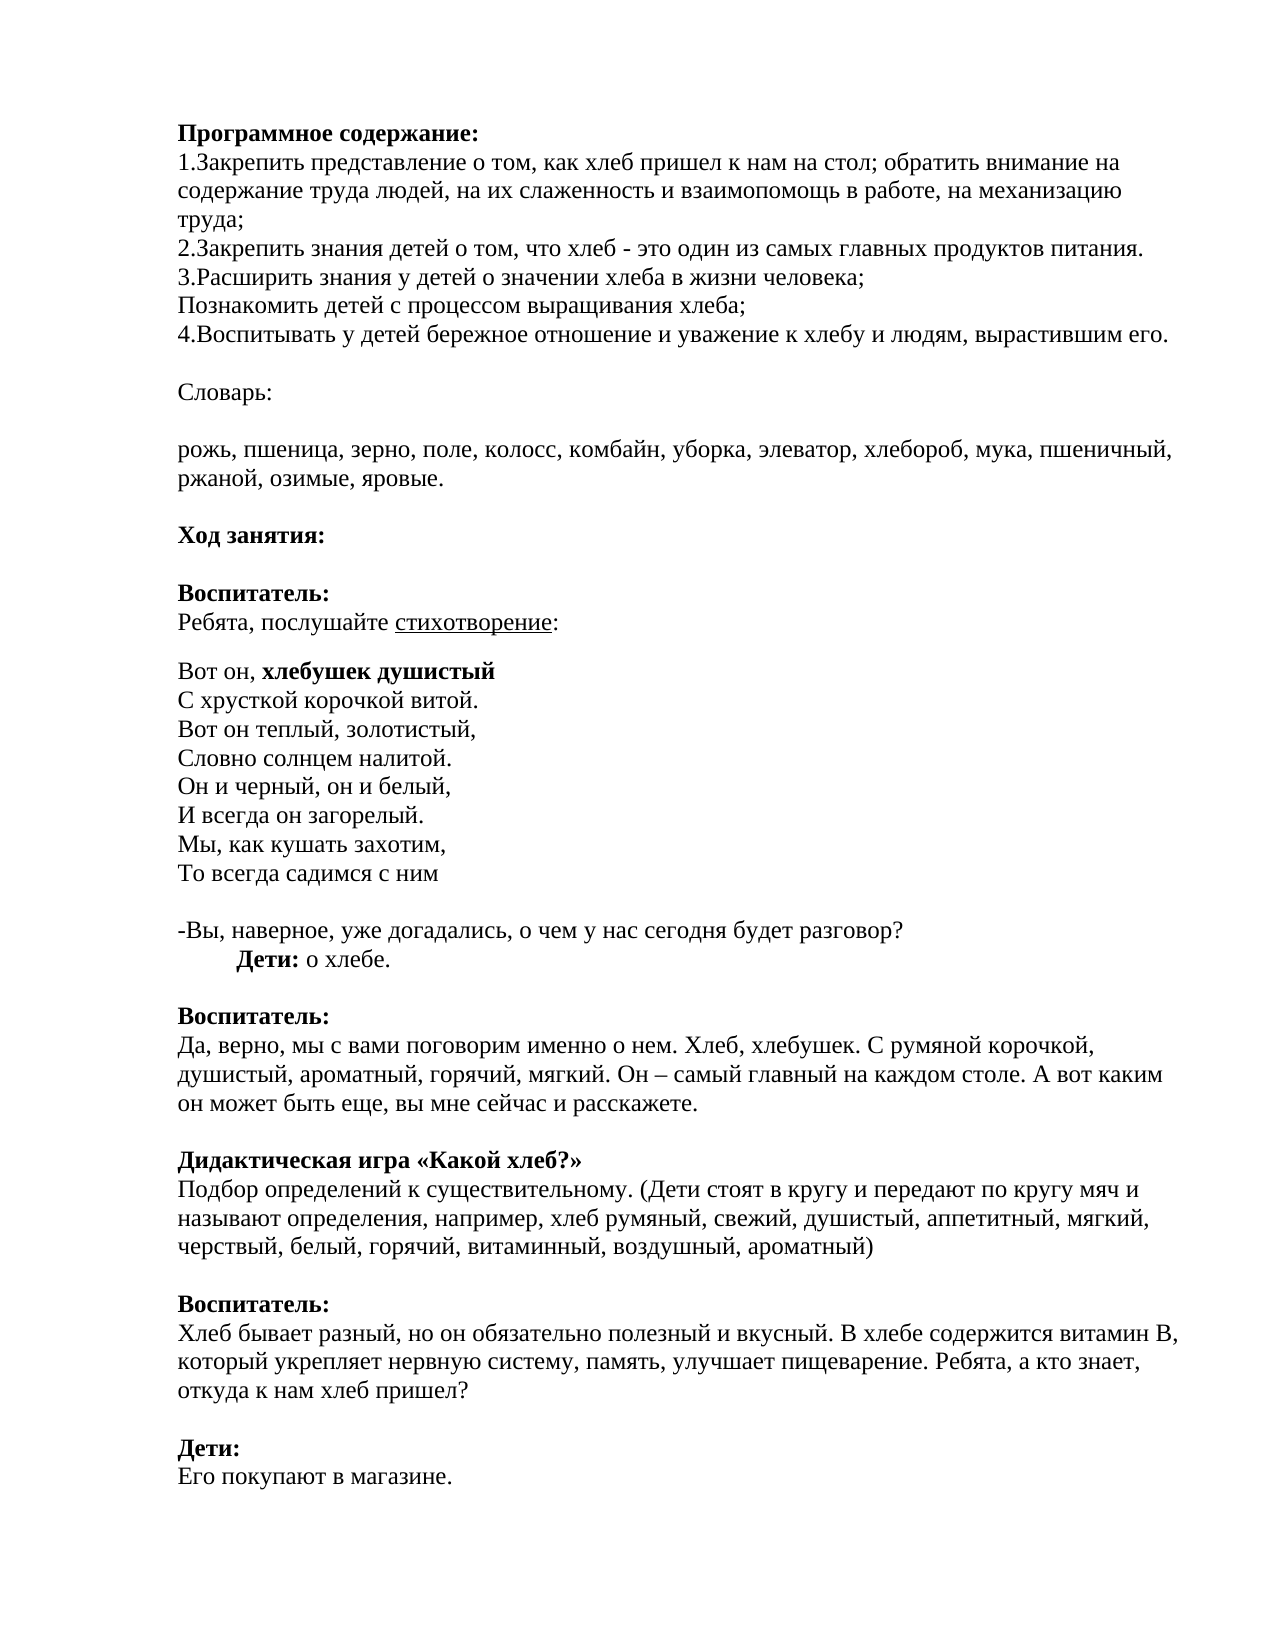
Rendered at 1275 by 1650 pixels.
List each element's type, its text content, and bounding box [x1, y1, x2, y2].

text 1.Закрепить представление о том, как хлеб пришел к нам на стол; обратить внимание на содержание труда людей, на их слаженность и взаимопомощь в работе, на механизацию труда; [177, 147, 1186, 233]
text рожь, пшеница, зерно, поле, колосс, комбайн, уборка, элеватор, хлебороб, мука, пшеничный, ржаной, озимые, яровые. Ход занятия: Воспитатель: Ребята, послушайте стихотворение: [177, 434, 1186, 636]
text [177, 944, 1186, 1519]
text То всегда садимся с ним [177, 858, 1186, 886]
text И всегда он загорелый. [177, 800, 1186, 829]
text С хрусткой корочкой витой. [177, 685, 1186, 714]
text Он и черный, он и белый, [177, 771, 1186, 800]
text Мы, как кушать захотим, [177, 829, 1186, 858]
text Вот он теплый, золотистый, [177, 714, 1186, 743]
text 2.Закрепить знания детей о том, что хлеб - это один из самых главных продуктов питания. [177, 233, 1186, 262]
text Словно солнцем налитой. [177, 743, 1186, 771]
text 3.Расширить знания у детей о значении хлеба в жизни человека; [177, 262, 1186, 291]
text Познакомить детей с процессом выращивания хлеба; 4.Воспитывать у детей бережное отношение и уважение к хлебу и людям, вырастившим его. Словарь: [177, 291, 1186, 406]
text Вот он, хлебушек душистый [177, 656, 1186, 685]
text Программное содержание: [177, 118, 1186, 147]
text -Вы, наверное, уже догадались, о чем у нас сегодня будет разговор? [177, 915, 1186, 944]
